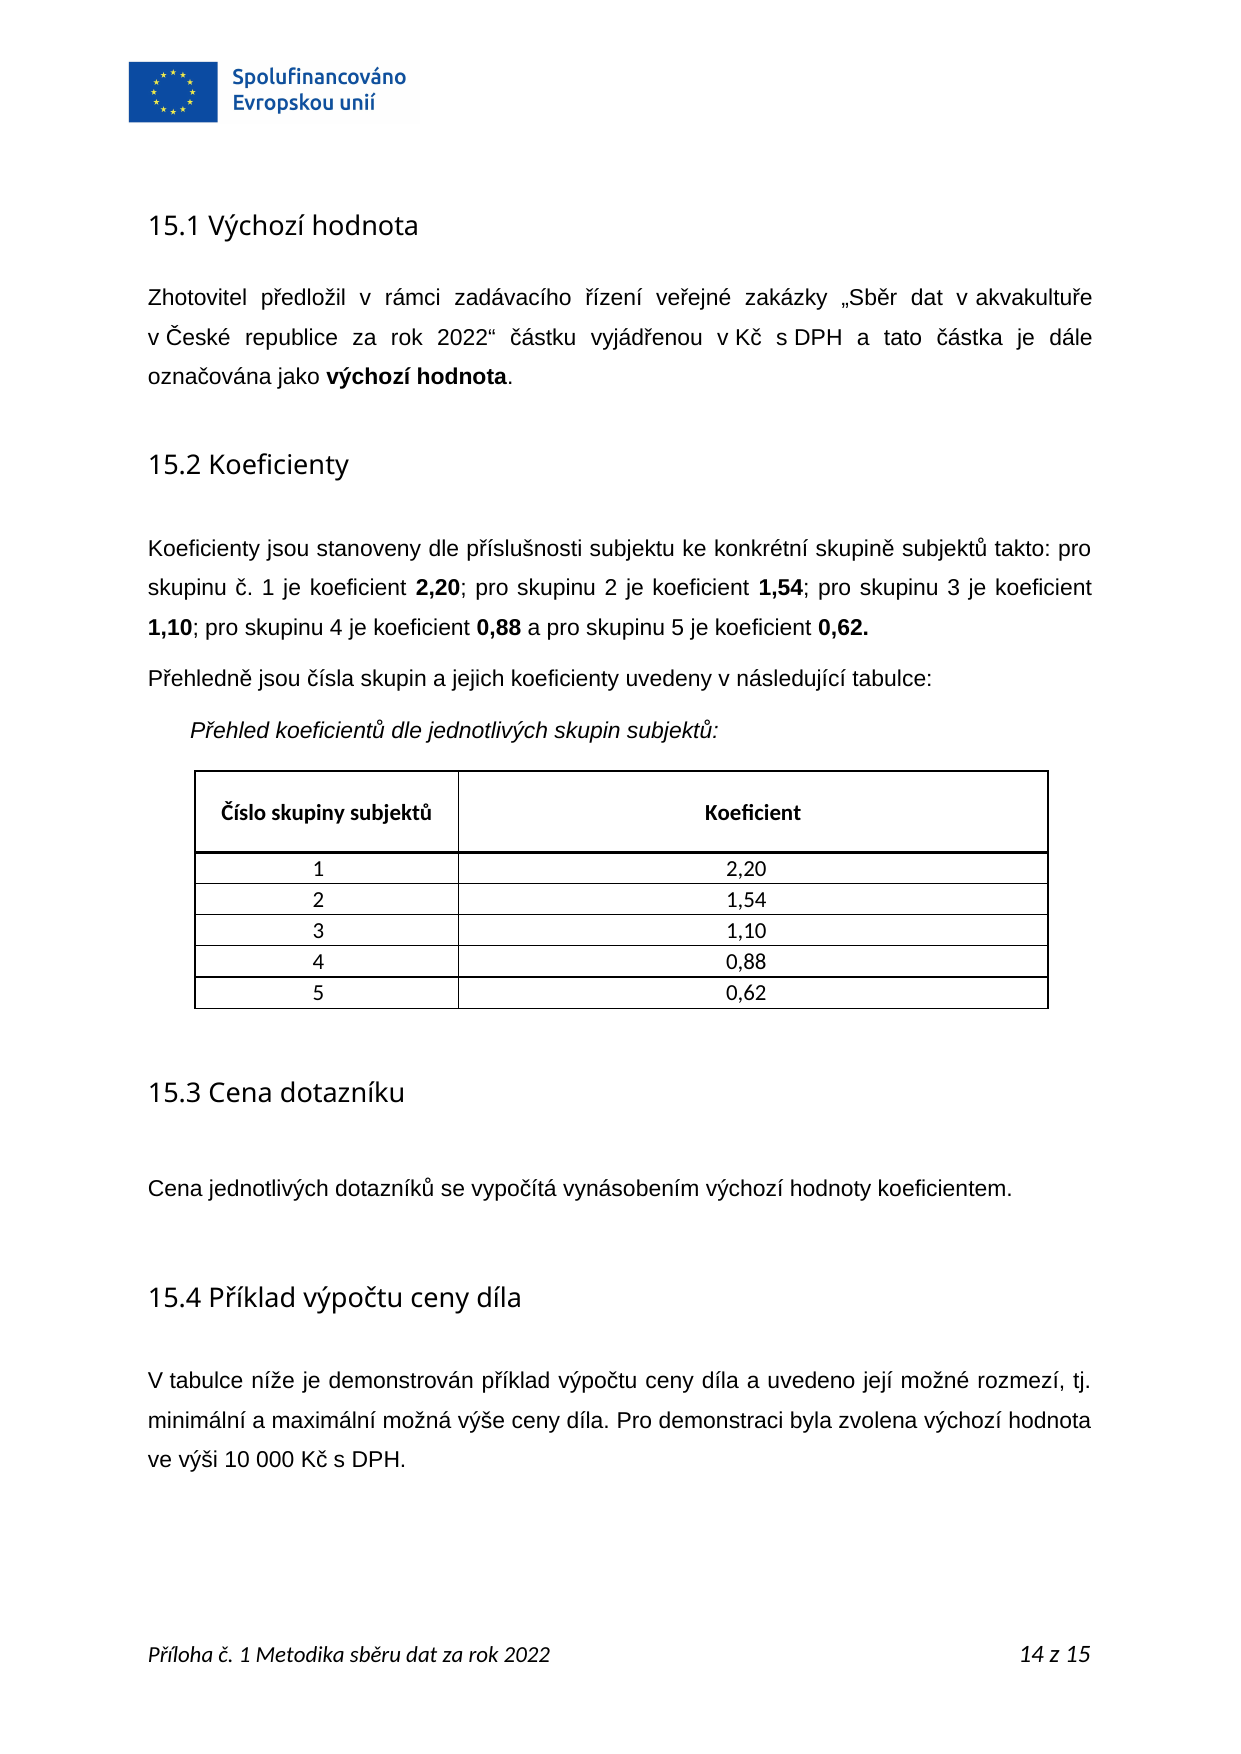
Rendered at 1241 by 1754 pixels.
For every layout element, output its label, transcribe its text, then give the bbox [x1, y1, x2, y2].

text Cena jednotlivých dotazníků se vypočítá vynásobením výchozí hodnoty koeficientem. [148, 1174, 1092, 1201]
text Přehled koeficientů dle jednotlivých skupin subjektů: [177, 717, 1092, 744]
subtitle 15.3 Cena dotazníku [148, 1073, 1092, 1110]
subtitle 15.2 Koeficienty [148, 446, 1092, 482]
table_cell 3 [196, 915, 458, 945]
list Koeficienty jsou stanoveny dle příslušnosti subjektu ke konkrétní skupině subjektů takto: pro skupinu č. 1 je koeficient 2,20; pro skupinu 2 je koeficient 1,54; pro skupinu 3 je koeficient 1,10; pro skupinu 4 je koeficient 0,88 a pro skupinu 5 je koeficient 0,62. [148, 534, 1092, 640]
picture [127, 60, 420, 124]
table_header Koeficient [459, 772, 1047, 851]
table_cell 0,62 [459, 978, 1047, 1008]
text Přehledně jsou čísla skupin a jejich koeficienty uvedeny v následující tabulce: [148, 665, 1092, 692]
subtitle 15.4 Příklad výpočtu ceny díla [148, 1278, 1092, 1315]
list V tabulce níže je demonstrován příklad výpočtu ceny díla a uvedeno její možné rozmezí, tj. minimální a maximální možná výše ceny díla. Pro demonstraci byla zvolena výchozí hodnota ve výši 10 000 Kč s DPH. [148, 1367, 1092, 1473]
subtitle 15.1 Výchozí hodnota [148, 207, 1092, 244]
table_cell 4 [196, 946, 458, 976]
table_cell 0,88 [459, 946, 1047, 976]
list Zhotovitel předložil v rámci zadávacího řízení veřejné zakázky „Sběr dat v akvakultuře v České republice za rok 2022“ částku vyjádřenou v Kč s DPH a tato částka je dále označována jako výchozí hodnota. [148, 284, 1092, 389]
table_cell 2,20 [459, 854, 1047, 883]
table_cell 1,10 [459, 915, 1047, 945]
table_cell 1 [196, 854, 458, 883]
table_cell 1,54 [459, 884, 1047, 914]
table_header Číslo skupiny subjektů [196, 772, 458, 851]
table_cell 5 [196, 978, 458, 1008]
table_cell 2 [196, 884, 458, 914]
